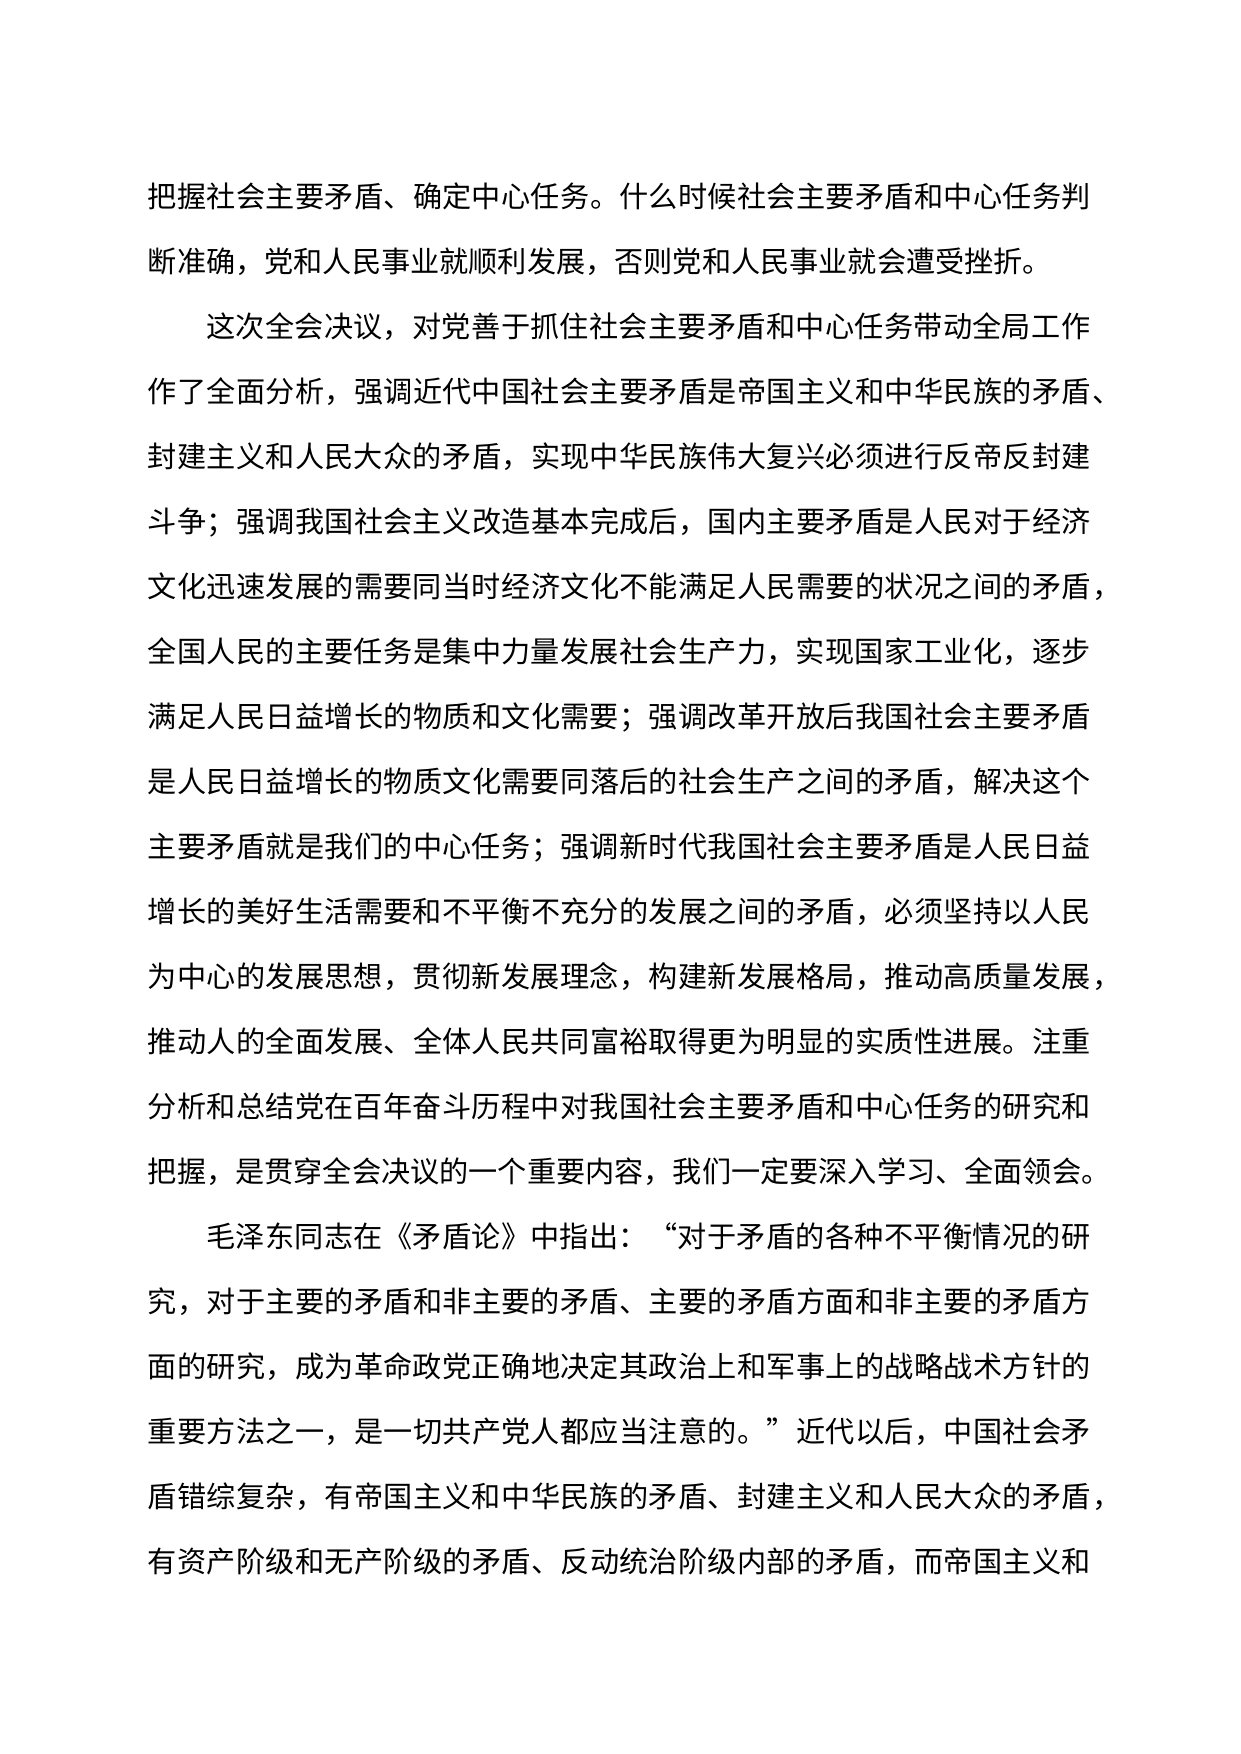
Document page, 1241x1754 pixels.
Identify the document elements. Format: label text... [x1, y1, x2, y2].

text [148, 162, 1092, 292]
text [148, 1202, 1092, 1592]
text 这次全会决议，对党善于抓住社会主要矛盾和中心任务带动全局工作作了全面分析，强调近代中国社会主要矛盾是帝国主义和中华民族的矛盾、封建主义和人民大众的矛盾，实现中华民族伟大复兴必须进行反帝反封建斗争；强调我国社会主义改造基本完成后，国内主要矛盾是人民对于经济文化迅速发展的需要同当时经济文化不能满足人民需要的状况之间的矛盾，全国人民的主要任务是集中力量发展社会生产力，实现国家工业化，逐步满足人民日益增长的物质和文化需要；强调改革开放后我国社会主要矛盾是人民日益增长的物质文化需要同落后的社会生产之间的矛盾，解决这个主要矛盾就是我们的中心任务；强调新时代我国社会主要矛盾是人民日益增长的美好生活需要和不平衡不充分的发展之间的矛盾，必须坚持以人民为中心的发展思想，贯彻新发展理念，构建新发展格局，推动高质量发展，推动人的全面发展、全体人民共同富裕取得更为明显的实质性进展。注重分析和总结党在百年奋斗历程中对我国社会主要矛盾和中心任务的研究和把握，是贯穿全会决议的一个重要内容，我们一定要深入学习、全面领会。 [148, 292, 1092, 1202]
